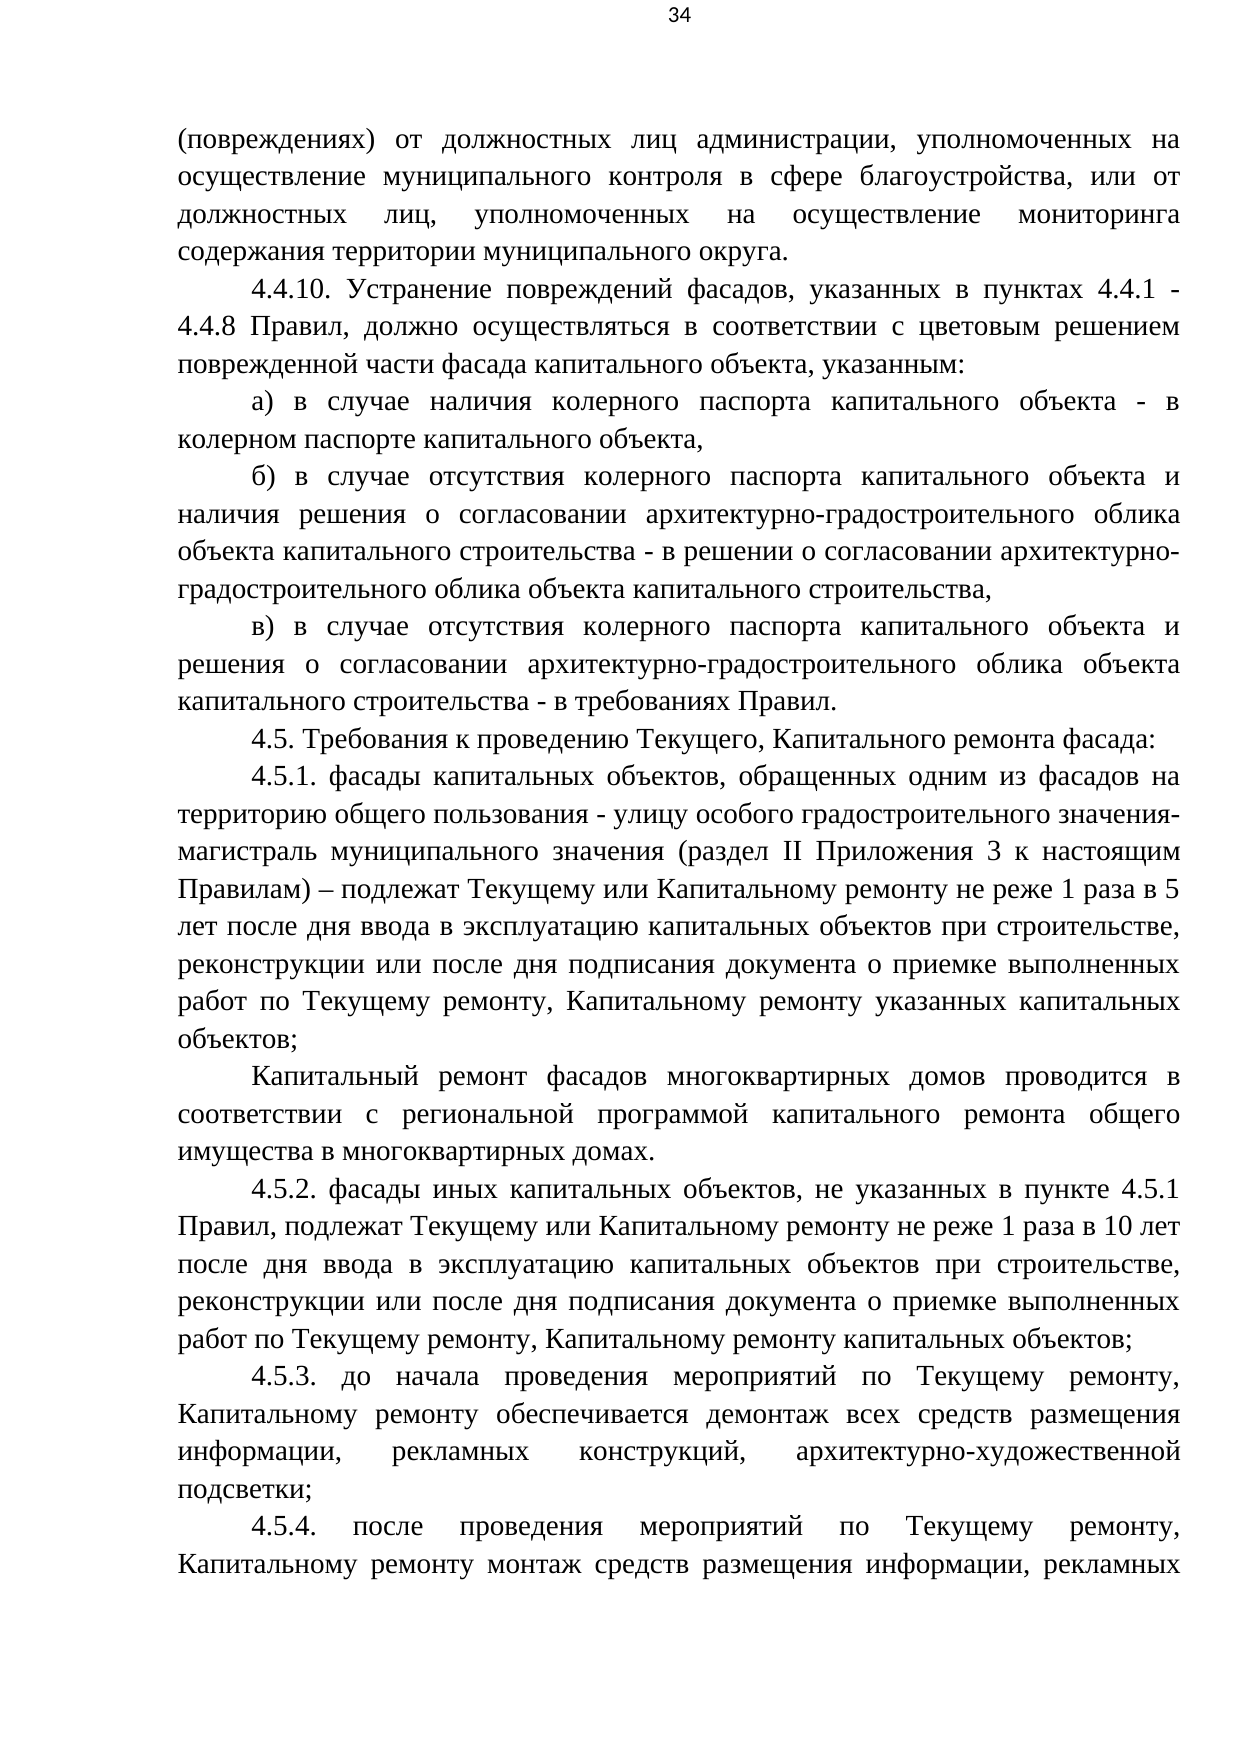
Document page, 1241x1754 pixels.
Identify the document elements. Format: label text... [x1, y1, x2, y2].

text 4.4.10. Устранение повреждений фасадов, указанных в пунктах 4.4.1 - 4.4.8 Правил, должно осуществляться в соответствии с цветовым решением поврежденной части фасада капитального объекта, указанным: [177, 268, 1181, 381]
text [177, 1506, 1181, 1581]
text б) в случае отсутствия колерного паспорта капитального объекта и наличия решения о согласовании архитектурно-градостроительного облика объекта капитального строительства - в решении о согласовании архитектурно-градостроительного облика объекта капитального строительства, [177, 456, 1181, 606]
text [177, 118, 1181, 268]
text 4.5.2. фасады иных капитальных объектов, не указанных в пункте 4.5.1 Правил, подлежат Текущему или Капитальному ремонту не реже 1 раза в 10 лет после дня ввода в эксплуатацию капитальных объектов при строительстве, реконструкции или после дня подписания документа о приемке выполненных работ по Текущему ремонту, Капитальному ремонту капитальных объектов; [177, 1168, 1181, 1356]
text в) в случае отсутствия колерного паспорта капитального объекта и решения о согласовании архитектурно-градостроительного облика объекта капитального строительства - в требованиях Правил. [177, 606, 1181, 718]
text Капитальный ремонт фасадов многоквартирных домов проводится в соответствии с региональной программой капитального ремонта общего имущества в многоквартирных домах. [177, 1056, 1181, 1168]
text 4.5. Требования к проведению Текущего, Капитального ремонта фасада: [177, 718, 1181, 756]
text 4.5.3. до начала проведения мероприятий по Текущему ремонту, Капитальному ремонту обеспечивается демонтаж всех средств размещения информации, рекламных конструкций, архитектурно-художественной подсветки; [177, 1356, 1181, 1506]
text 4.5.1. фасады капитальных объектов, обращенных одним из фасадов на территорию общего пользования - улицу особого градостроительного значения-магистраль муниципального значения (раздел II Приложения 3 к настоящим Правилам) – подлежат Текущему или Капитальному ремонту не реже 1 раза в 5 лет после дня ввода в эксплуатацию капитальных объектов при строительстве, реконструкции или после дня подписания документа о приемке выполненных работ по Текущему ремонту, Капитальному ремонту указанных капитальных объектов; [177, 756, 1181, 1056]
text а) в случае наличия колерного паспорта капитального объекта - в колерном паспорте капитального объекта, [177, 381, 1181, 456]
